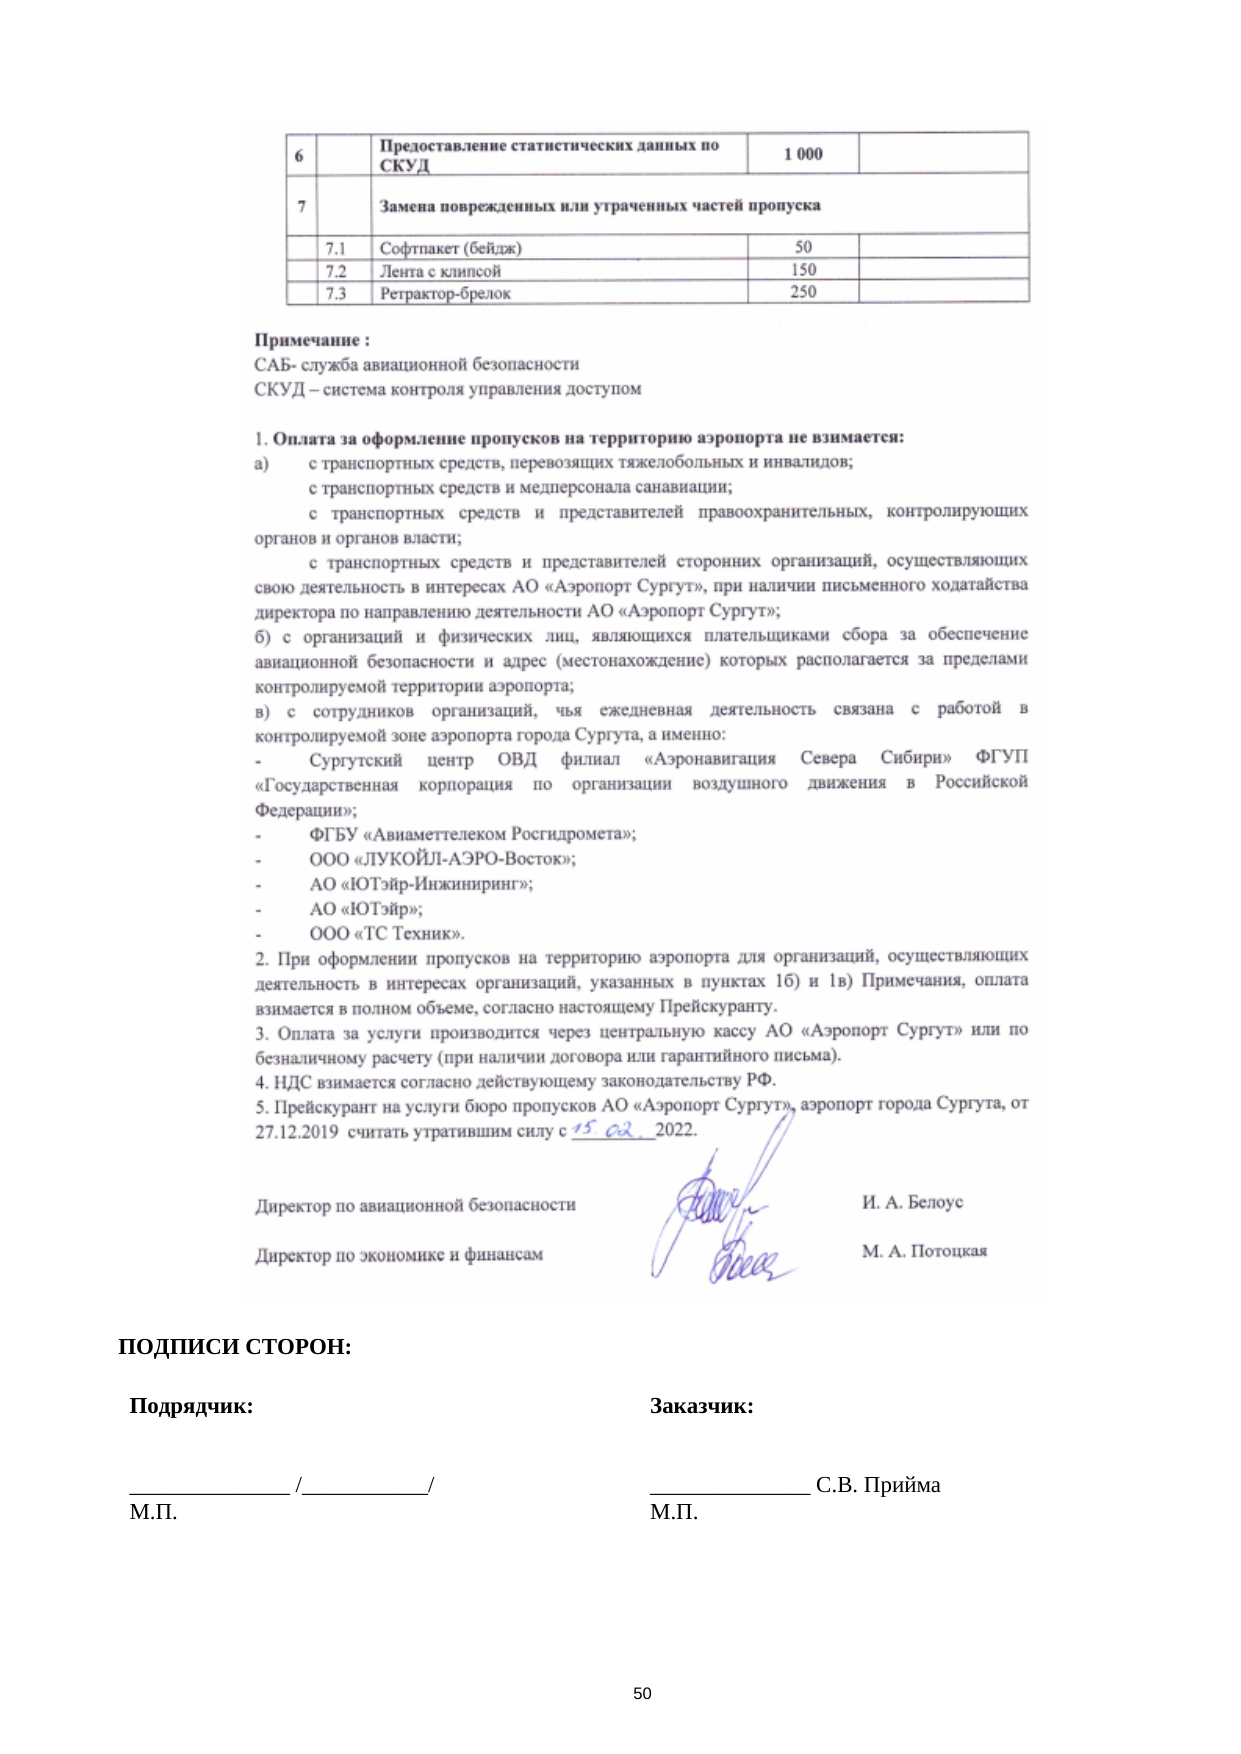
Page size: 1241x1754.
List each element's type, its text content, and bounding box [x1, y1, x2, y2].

table_header Заказчик: ______________ С.В. Прийма М.П. [639, 1392, 1159, 1524]
table_header Подрядчик: ______________ /___________/ М.П. [118, 1392, 639, 1524]
text ПОДПИСИ СТОРОН: [118, 1333, 1167, 1360]
picture [236, 118, 1048, 1306]
